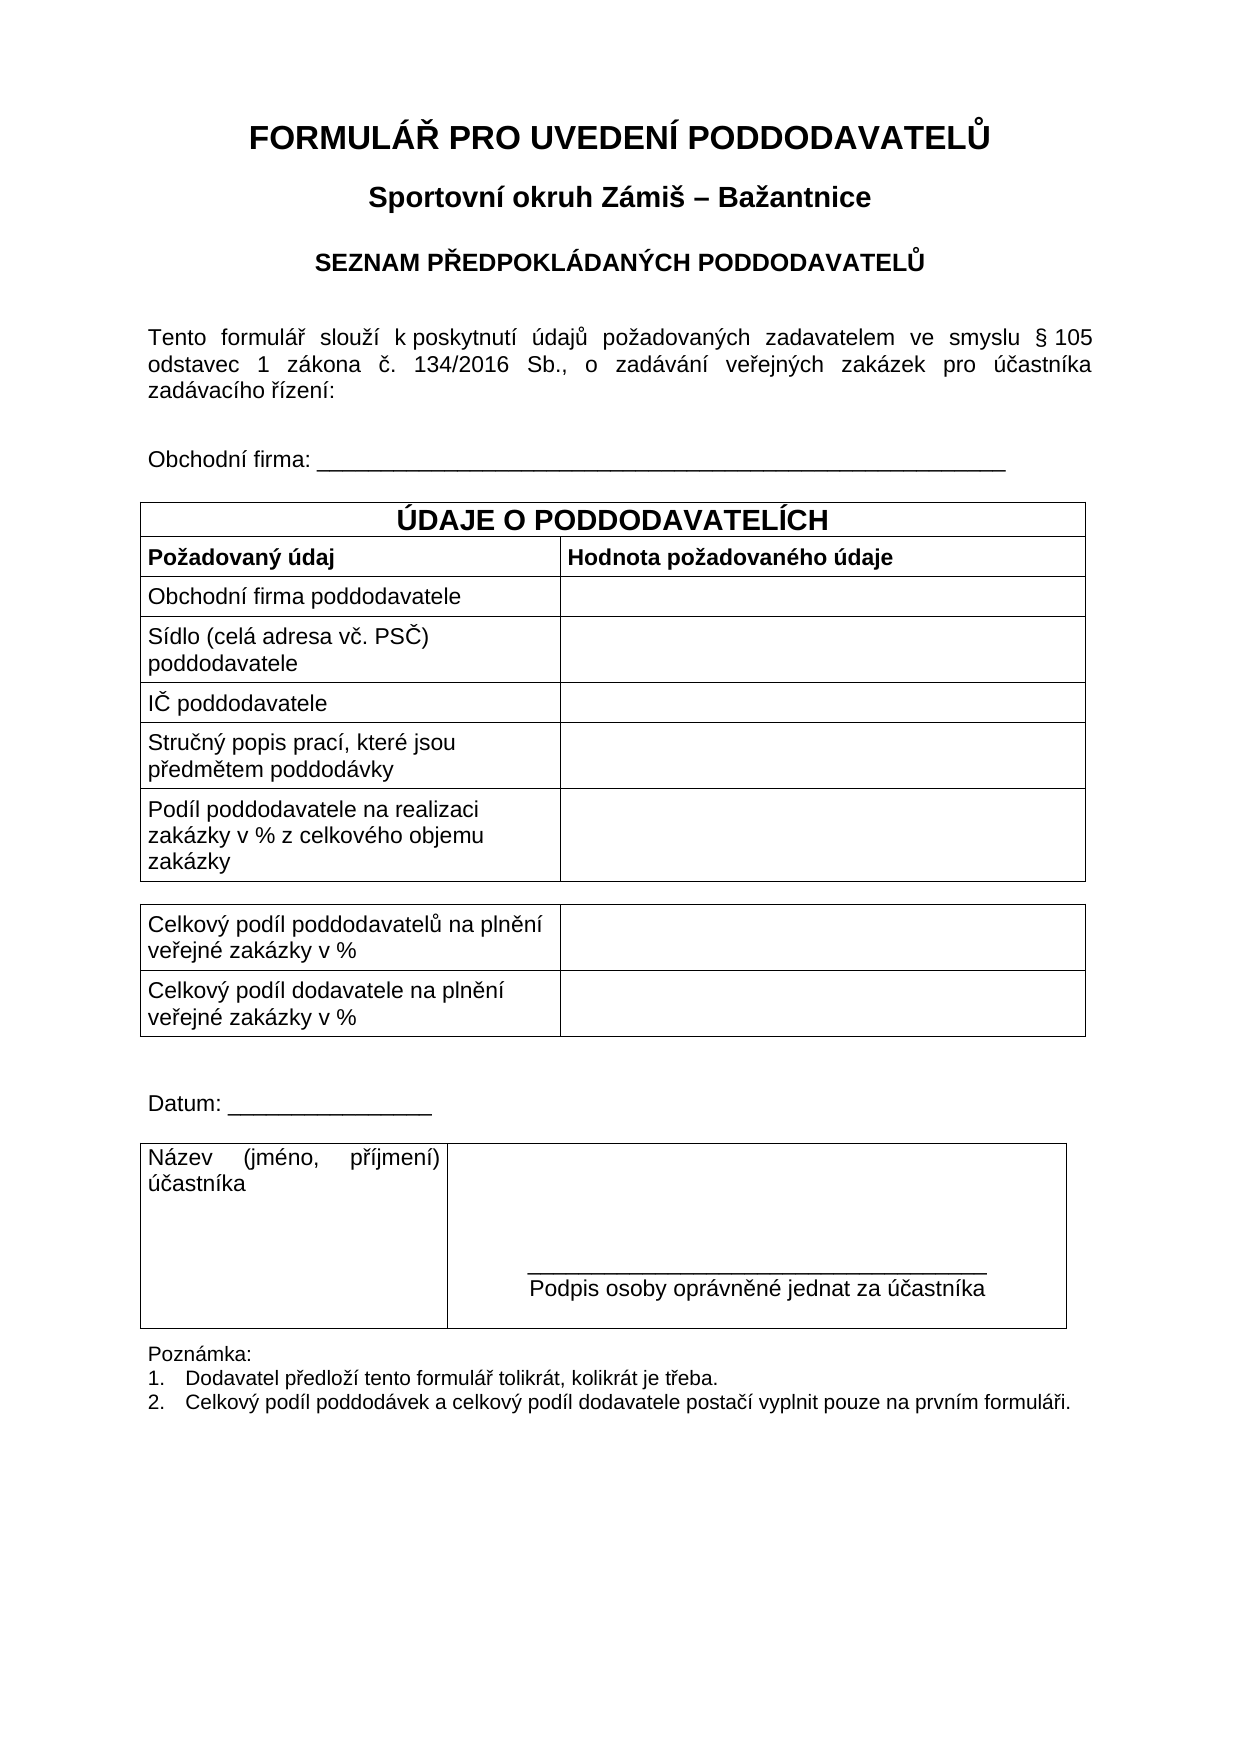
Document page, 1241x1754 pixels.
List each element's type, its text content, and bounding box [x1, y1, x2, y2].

table_cell Hodnota požadovaného údaje [561, 537, 1085, 576]
table_cell [561, 617, 1085, 682]
table_cell [561, 971, 1085, 1036]
table_cell [561, 723, 1085, 788]
table_cell Požadovaný údaj [141, 537, 560, 576]
table_header Název (jméno, příjmení) účastníka [141, 1144, 447, 1328]
text Sportovní okruh Zámiš – Bažantnice [148, 181, 1092, 214]
table_header Celkový podíl poddodavatelů na plnění veřejné zakázky v % [141, 905, 560, 970]
text Poznámka: [148, 1342, 1092, 1366]
text Tento formulář slouží k poskytnutí údajů požadovaných zadavatelem ve smyslu § 105 odstavec 1 zákona č. 134/2016 Sb., o zadávání veřejných zakázek pro účastníka zadávacího řízení: [148, 324, 1092, 403]
table_cell [561, 577, 1085, 616]
table_cell [561, 789, 1085, 881]
table_header [561, 905, 1085, 970]
list Dodavatel předloží tento formulář tolikrát, kolikrát je třeba. [148, 1366, 1092, 1389]
text seznam předpokládaných PODdodavatelů [148, 248, 1092, 276]
table_cell [561, 683, 1085, 722]
list Celkový podíl poddodávek a celkový podíl dodavatele postačí vyplnit pouze na prvním formuláři. [148, 1389, 1092, 1413]
text Obchodní firma: ______________________________________________________ [148, 446, 1092, 473]
text Datum: ________________ [148, 1090, 1092, 1116]
table_cell IČ poddodavatele [141, 683, 560, 722]
table_cell Obchodní firma poddodavatele [141, 577, 560, 616]
table_cell Stručný popis prací, které jsou předmětem poddodávky [141, 723, 560, 788]
table_cell Podíl poddodavatele na realizaci zakázky v % z celkového objemu zakázky [141, 789, 560, 881]
table_header Údaje o PODdodavatelích [141, 503, 1085, 536]
table_cell Celkový podíl dodavatele na plnění veřejné zakázky v % [141, 971, 560, 1036]
text FORMULÁŘ PRO UVEDENÍ PODDODAVATELŮ [148, 118, 1092, 157]
table_cell Sídlo (celá adresa vč. PSČ) poddodavatele [141, 617, 560, 682]
table_header ____________________________________ Podpis osoby oprávněné jednat za účastníka [448, 1144, 1066, 1328]
